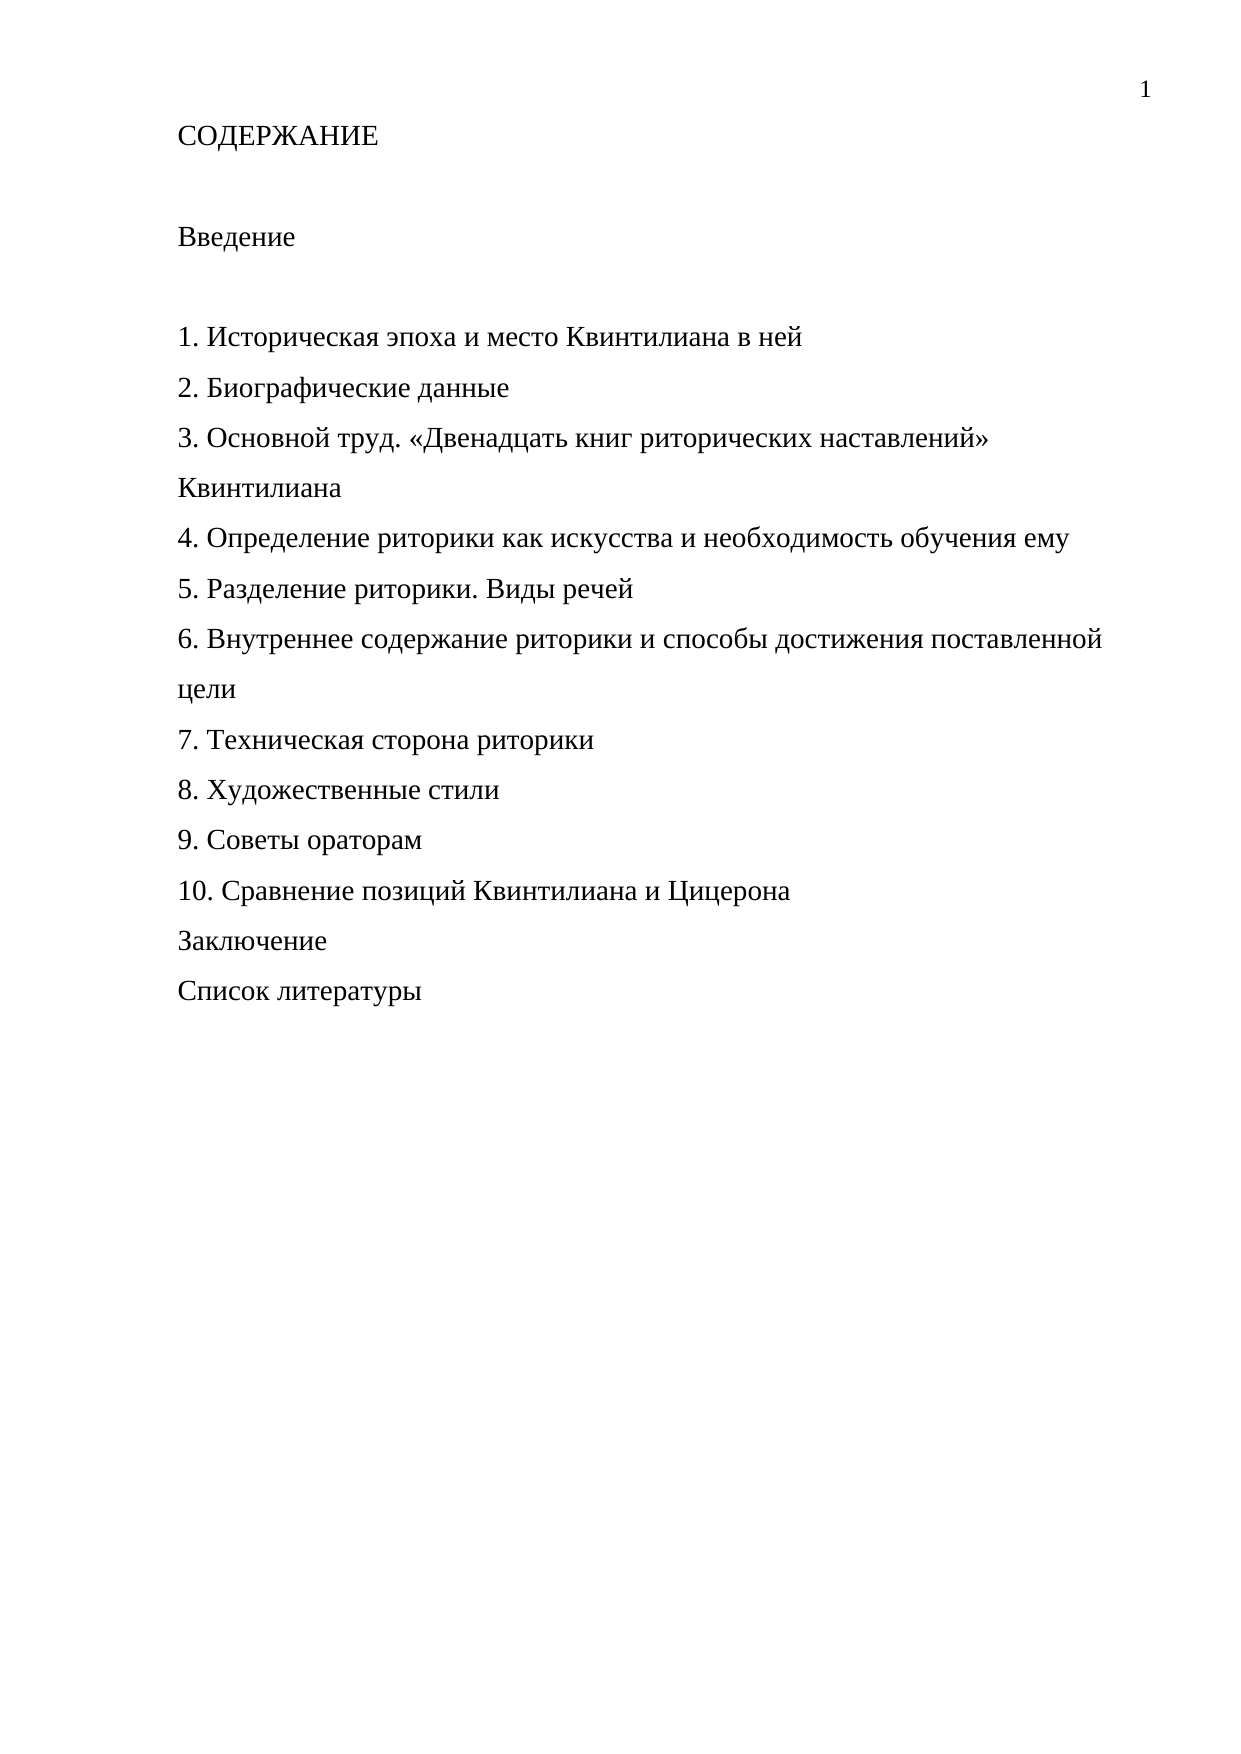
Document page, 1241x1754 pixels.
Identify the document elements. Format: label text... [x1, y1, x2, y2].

title СОДЕРЖАНИЕ [177, 118, 1152, 152]
subtitle Введение [177, 219, 1152, 252]
text 10. Сравнение позиций Квинтилиана и Цицерона [177, 873, 1152, 906]
text 2. Биографические данные [177, 370, 1152, 403]
subtitle Заключение [177, 923, 1152, 957]
text 7. Техническая сторона риторики [177, 722, 1152, 755]
text 5. Разделение риторики. Виды речей [177, 571, 1152, 604]
text Список литературы [177, 973, 1152, 1007]
text 4. Определение риторики как искусства и необходимость обучения ему [177, 521, 1152, 554]
text 1. Историческая эпоха и место Квинтилиана в ней [177, 319, 1152, 353]
text 6. Внутреннее содержание риторики и способы достижения поставленной цели [177, 621, 1152, 705]
text 3. Основной труд. «Двенадцать книг риторических наставлений» Квинтилиана [177, 420, 1152, 504]
text 8. Художественные стили [177, 772, 1152, 806]
text 9. Советы ораторам [177, 822, 1152, 856]
